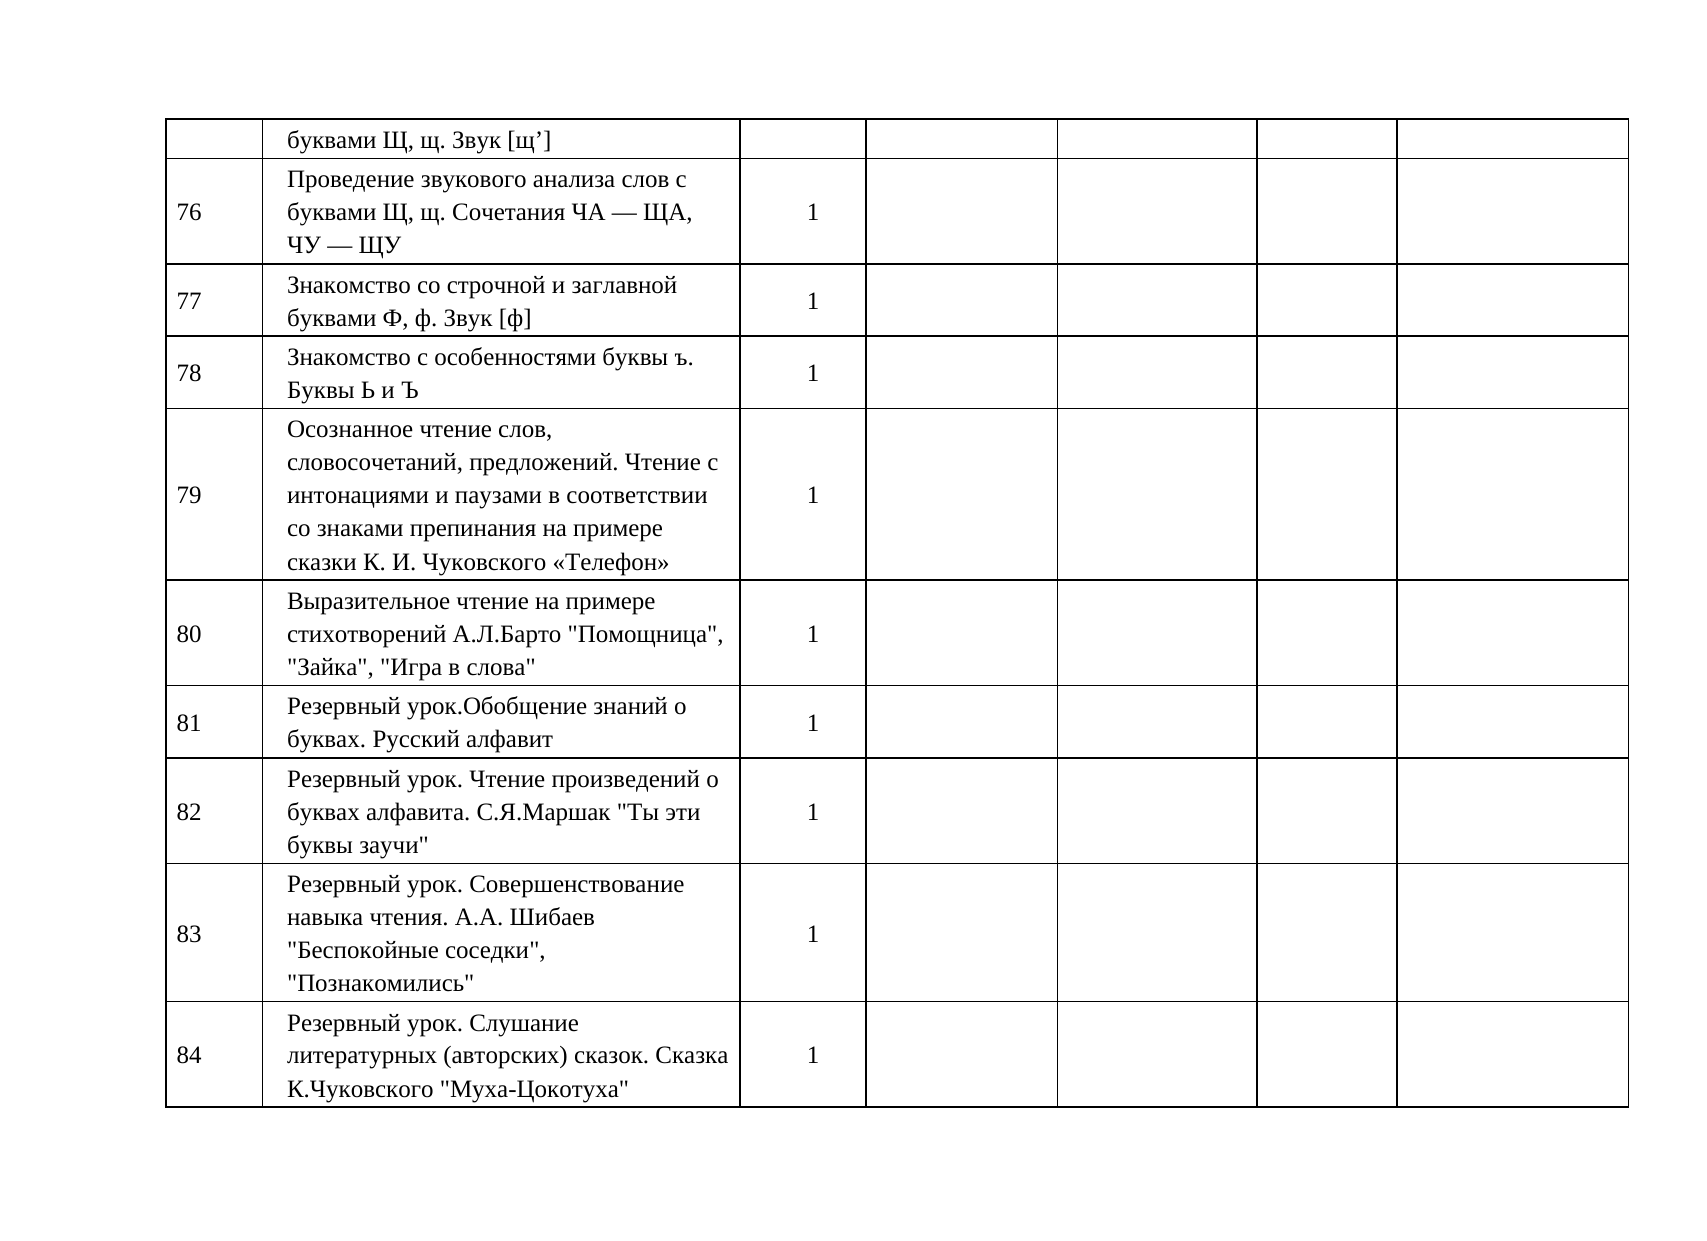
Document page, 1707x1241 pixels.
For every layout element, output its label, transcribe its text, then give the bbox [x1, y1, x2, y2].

table_cell [1258, 120, 1396, 157]
table_cell 84 [167, 1002, 262, 1106]
table_cell 1 [741, 265, 865, 335]
table_cell [1058, 265, 1256, 335]
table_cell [263, 120, 739, 157]
table_cell [867, 159, 1057, 263]
table_cell [1398, 265, 1628, 335]
table_cell [1258, 1002, 1396, 1106]
table_cell [1258, 409, 1396, 579]
table_cell [1398, 159, 1628, 263]
table_cell Резервный урок. Чтение произведений о буквах алфавита. С.Я.Маршак "Ты эти буквы заучи" [263, 759, 739, 862]
table_cell 1 [741, 409, 865, 579]
table_cell 1 [741, 120, 865, 157]
table_cell 1 [741, 864, 865, 1001]
table_cell [867, 120, 1057, 157]
table_cell [1058, 686, 1256, 757]
table_cell 80 [167, 581, 262, 684]
table_cell [1258, 337, 1396, 408]
table_cell [867, 337, 1057, 408]
table_cell [1058, 120, 1256, 157]
table_cell [867, 759, 1057, 862]
table_cell [1058, 581, 1256, 684]
table_cell [1258, 759, 1396, 862]
table_cell [1258, 159, 1396, 263]
table_cell [1398, 337, 1628, 408]
table_cell [1258, 265, 1396, 335]
table_cell Резервный урок. Совершенствование навыка чтения. А.А. Шибаев "Беспокойные соседки", "Познакомились" [263, 864, 739, 1001]
table_cell [1398, 1002, 1628, 1106]
table_cell Осознанное чтение слов, словосочетаний, предложений. Чтение с интонациями и паузами в соответствии со знаками препинания на примере сказки К. И. Чуковского «Телефон» [263, 409, 739, 579]
table_cell [1398, 759, 1628, 862]
table_cell Резервный урок. Слушание литературных (авторских) сказок. Сказка К.Чуковского "Муха-Цокотуха" [263, 1002, 739, 1106]
table_cell [1058, 759, 1256, 862]
table_cell 1 [741, 337, 865, 408]
table_cell [1398, 120, 1628, 157]
table_cell [867, 864, 1057, 1001]
table_cell 77 [167, 265, 262, 335]
table_cell Выразительное чтение на примере стихотворений А.Л.Барто "Помощница", "Зайка", "Игра в слова" [263, 581, 739, 684]
table_cell 83 [167, 864, 262, 1001]
table_cell [1058, 864, 1256, 1001]
table_cell [1058, 1002, 1256, 1106]
table_cell [1058, 337, 1256, 408]
table_cell [1258, 581, 1396, 684]
table_cell [1058, 409, 1256, 579]
table_cell 78 [167, 337, 262, 408]
table_cell [867, 686, 1057, 757]
table_cell [867, 265, 1057, 335]
table_cell [867, 1002, 1057, 1106]
table_cell Резервный урок.Обобщение знаний о буквах. Русский алфавит [263, 686, 739, 757]
table_cell 1 [741, 1002, 865, 1106]
table_cell 1 [741, 581, 865, 684]
table_cell 79 [167, 409, 262, 579]
table_cell 1 [741, 159, 865, 263]
table_cell Проведение звукового анализа слов с буквами Щ, щ. Сочетания ЧА — ЩА, ЧУ — ЩУ [263, 159, 739, 263]
table_cell [1398, 581, 1628, 684]
table_cell [1398, 686, 1628, 757]
table_cell [1258, 864, 1396, 1001]
table_cell 1 [741, 686, 865, 757]
table_cell [1398, 864, 1628, 1001]
table_cell 1 [741, 759, 865, 862]
table_cell [1258, 686, 1396, 757]
table_cell [867, 581, 1057, 684]
table_cell Знакомство со строчной и заглавной буквами Ф, ф. Звук [ф] [263, 265, 739, 335]
table_cell 76 [167, 159, 262, 263]
table_cell [867, 409, 1057, 579]
table_cell [1058, 159, 1256, 263]
table_cell 82 [167, 759, 262, 862]
table_cell [1398, 409, 1628, 579]
table_cell Знакомство с особенностями буквы ъ. Буквы Ь и Ъ [263, 337, 739, 408]
table_cell 75 [167, 120, 262, 157]
table_cell 81 [167, 686, 262, 757]
